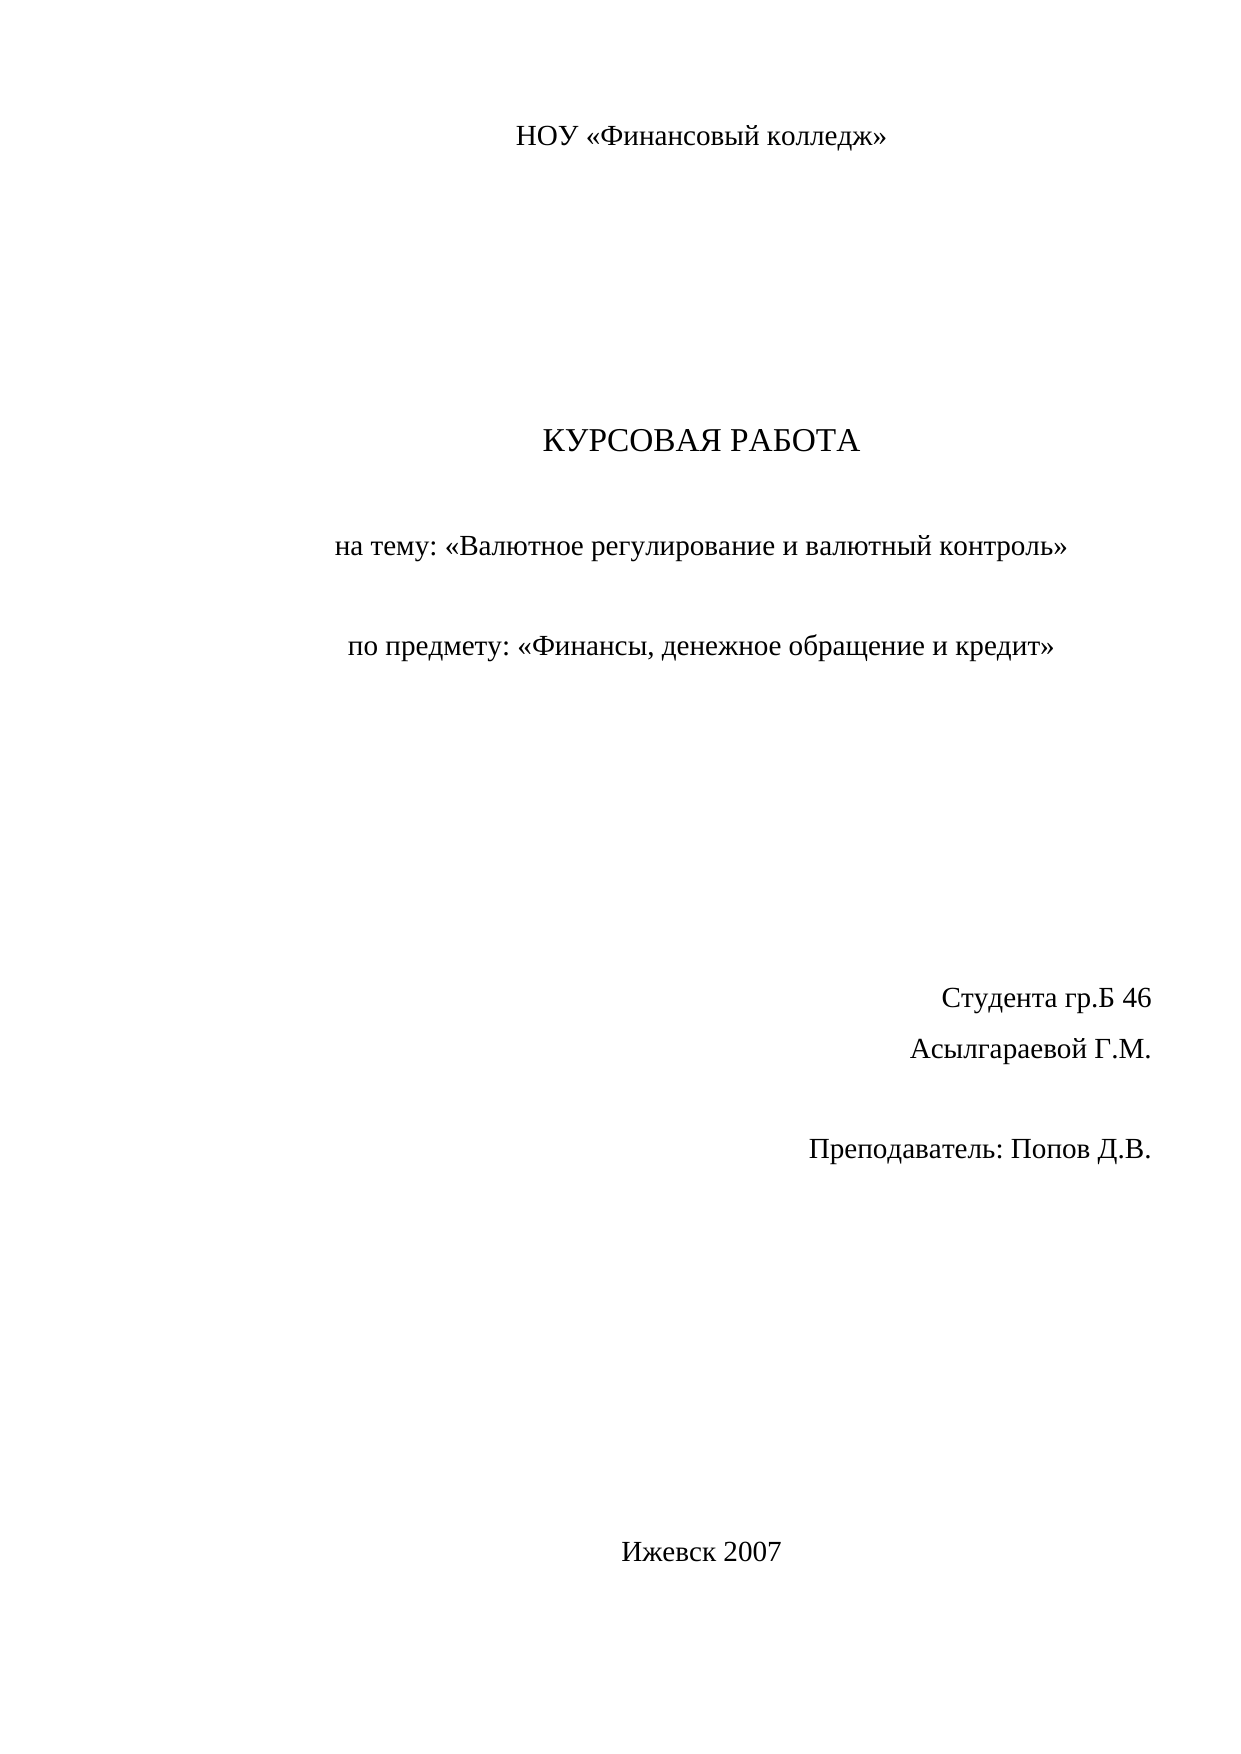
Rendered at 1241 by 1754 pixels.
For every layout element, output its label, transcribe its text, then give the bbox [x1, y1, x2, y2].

text Ижевск 2007 [177, 1534, 1152, 1568]
text КУРСОВАЯ РАБОТА [177, 420, 1152, 458]
text Асылгараевой Г.М. [177, 1031, 1152, 1064]
text по предмету: «Финансы, денежное обращение и кредит» [177, 628, 1152, 662]
text на тему: «Валютное регулирование и валютный контроль» [177, 528, 1152, 561]
text Студента гр.Б 46 [177, 981, 1152, 1014]
text НОУ «Финансовый колледж» [177, 118, 1152, 152]
text Преподаватель: Попов Д.В. [177, 1132, 1152, 1165]
